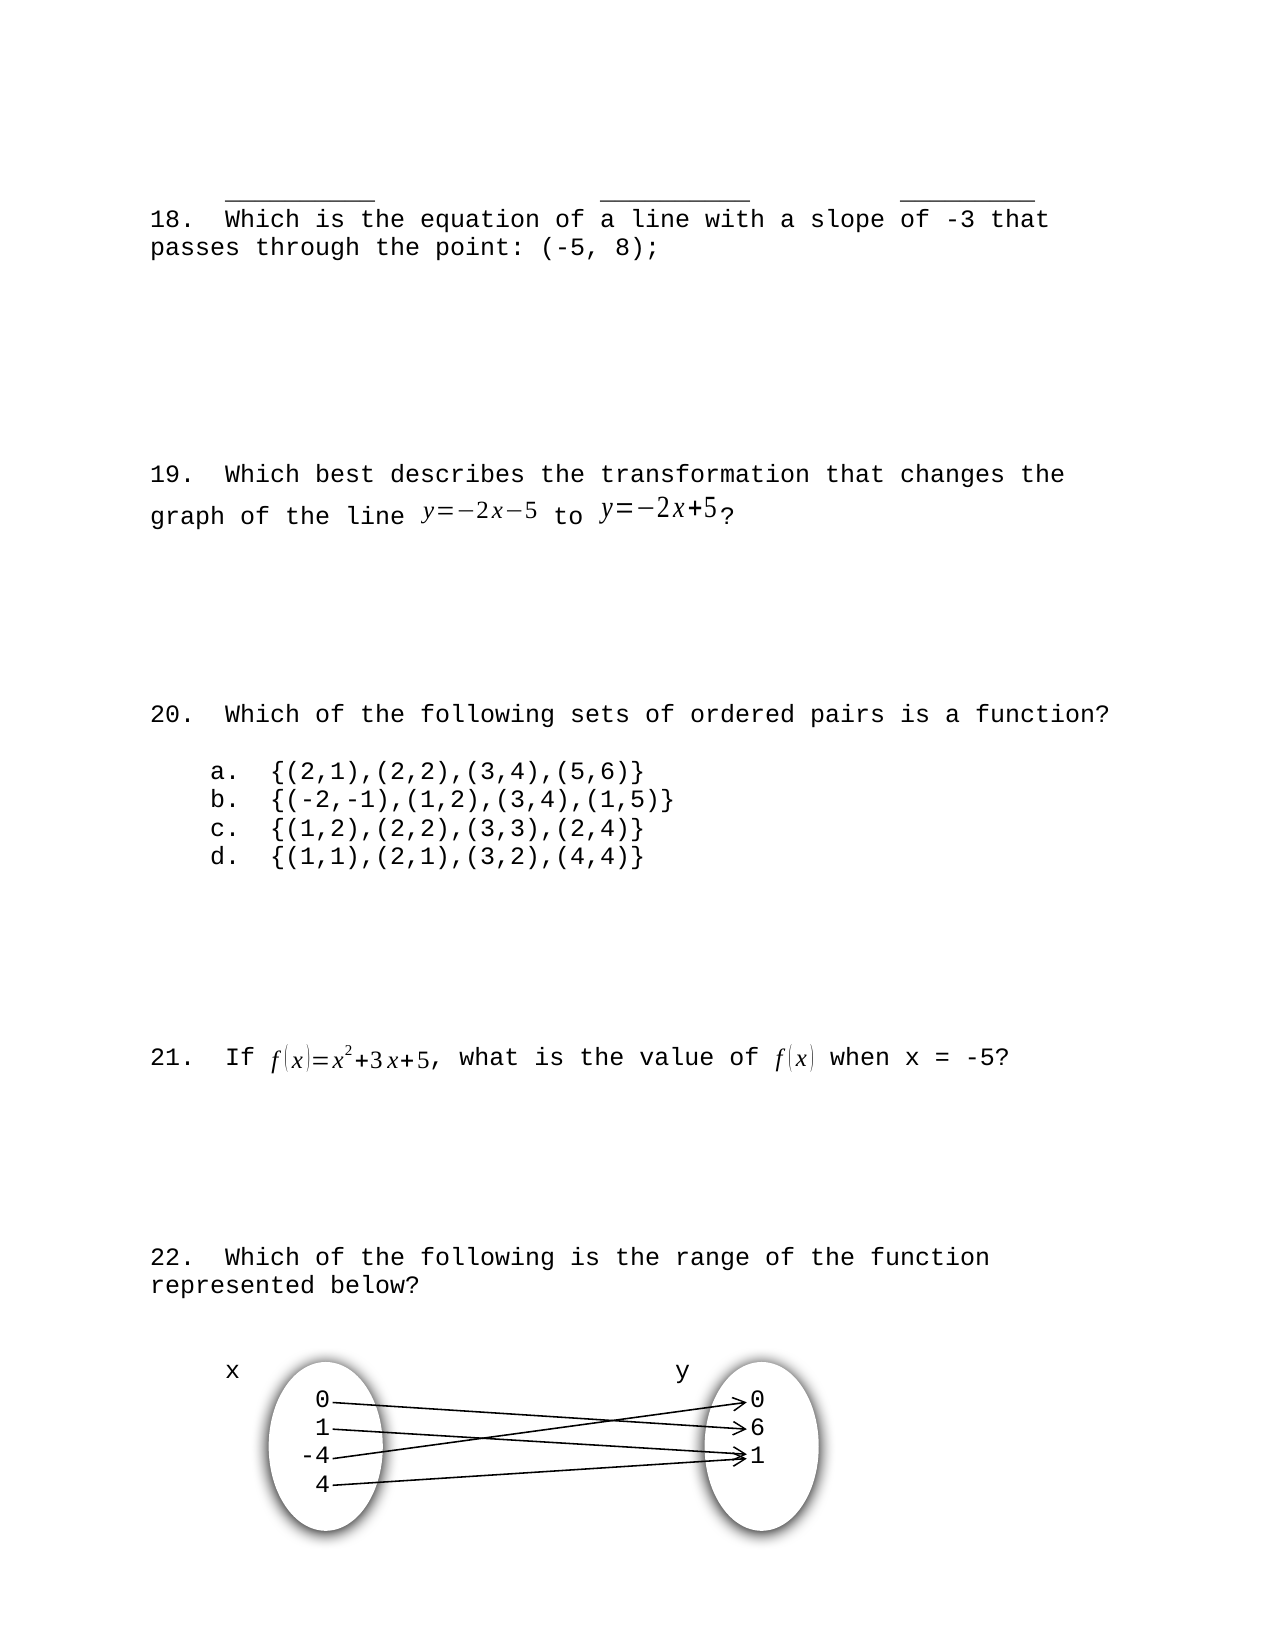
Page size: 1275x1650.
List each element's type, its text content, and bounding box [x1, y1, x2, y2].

text -4 1 [150, 1443, 737, 1471]
text -4 1 [583, 1443, 1125, 1471]
text 18. Which is the equation of a line with a slope of -3 that passes through the point: (-5, 8); [150, 207, 1125, 263]
text 4 [150, 1471, 1125, 1499]
text a. {(2,1),(2,2),(3,4),(5,6)} [150, 758, 1125, 787]
text 1 6 [498, 1414, 1125, 1443]
text 20. Which of the following sets of ordered pairs is a function? [150, 702, 1125, 730]
text 21. If , what is the value of when x = -5? [150, 1042, 1125, 1074]
text c. {(1,2),(2,2),(3,3),(2,4)} [150, 815, 1125, 843]
text d. {(1,1),(2,1),(3,2),(4,4)} [150, 843, 1125, 872]
text b. {(-2,-1),(1,2),(3,4),(1,5)} [150, 787, 1125, 815]
text 19. Which best describes the transformation that changes the graph of the line to ? [150, 462, 1125, 532]
text __________ __________ _________ [150, 178, 1125, 207]
text 0 0 [150, 1386, 1125, 1414]
text x y [150, 1358, 1125, 1386]
text 22. Which of the following is the range of the function represented below? [150, 1244, 1125, 1301]
text 1 6 [150, 1414, 595, 1443]
